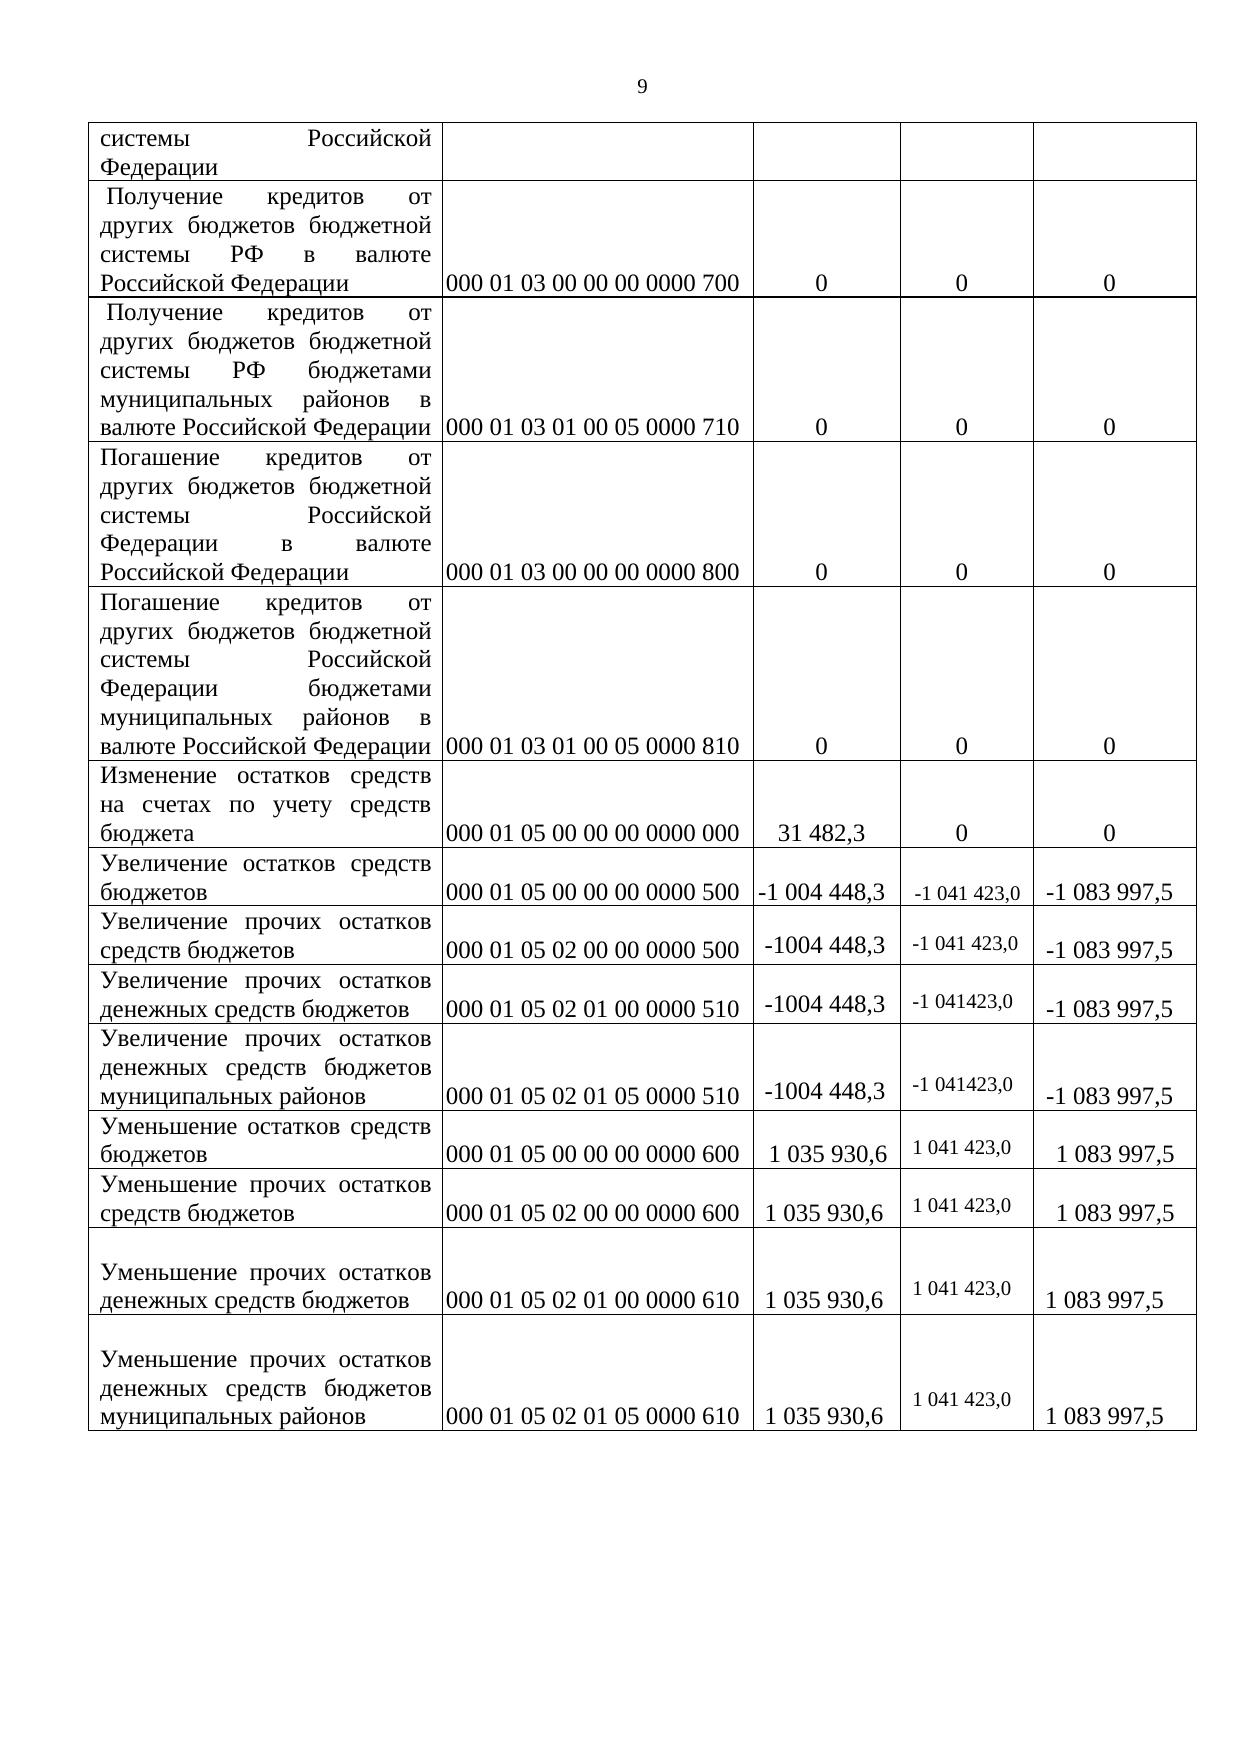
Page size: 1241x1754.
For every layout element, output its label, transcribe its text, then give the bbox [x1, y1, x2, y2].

table_cell 1 041 423,0 [901, 1169, 1033, 1227]
table_cell 1 035 930,6 [754, 1111, 900, 1168]
table_cell 0 [754, 442, 900, 586]
table_cell 0 [754, 123, 900, 180]
table_cell 000 01 03 00 00 00 0000 800 [443, 442, 753, 586]
table_cell 1 035 930,6 [754, 1228, 900, 1314]
table_cell Уменьшение остатков средств бюджетов [89, 1111, 442, 1168]
table_cell -1004 448,3 [754, 965, 900, 1022]
table_cell 000 01 05 02 00 00 0000 600 [443, 1169, 753, 1227]
table_cell -1 083 997,5 [1034, 965, 1196, 1022]
table_cell Получение кредитов от других бюджетов бюджетной системы РФ бюджетами муниципальных районов в валюте Российской Федерации [89, 298, 442, 441]
table_cell 0 [754, 587, 900, 759]
table_cell 0 [1034, 761, 1196, 847]
table_cell 1 035 930,6 [754, 1315, 900, 1430]
table_cell 0 [754, 181, 900, 296]
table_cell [89, 123, 442, 180]
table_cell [443, 123, 753, 180]
table_cell 000 01 03 00 00 00 0000 700 [443, 181, 753, 296]
table_cell -1 041 423,0 [901, 848, 1033, 905]
table_cell 1 041 423,0 [901, 1228, 1033, 1314]
table_cell 0 [1034, 587, 1196, 759]
table_cell 1 083 997,5 [1034, 1315, 1196, 1430]
table_cell Погашение кредитов от других бюджетов бюджетной системы Российской Федерации бюджетами муниципальных районов в валюте Российской Федерации [89, 587, 442, 759]
table_cell 000 01 05 02 01 05 0000 610 [443, 1315, 753, 1430]
table_cell 1 035 930,6 [754, 1169, 900, 1227]
table_cell 000 01 05 02 01 05 0000 510 [443, 1024, 753, 1110]
table_cell 0 [901, 587, 1033, 759]
table_cell Получение кредитов от других бюджетов бюджетной системы РФ в валюте Российской Федерации [89, 181, 442, 296]
table_cell 1 083 997,5 [1034, 1111, 1196, 1168]
table_cell -1 041423,0 [901, 965, 1033, 1022]
table_cell Погашение кредитов от других бюджетов бюджетной системы Российской Федерации в валюте Российской Федерации [89, 442, 442, 586]
table_cell 0 [1034, 442, 1196, 586]
table_cell Увеличение прочих остатков денежных средств бюджетов муниципальных районов [89, 1024, 442, 1110]
table_cell 0 [901, 123, 1033, 180]
table_cell 000 01 03 01 00 05 0000 810 [443, 587, 753, 759]
table_cell 000 01 03 01 00 05 0000 710 [443, 298, 753, 441]
table_cell 0 [1034, 181, 1196, 296]
table_cell -1 083 997,5 [1034, 1024, 1196, 1110]
table_cell 000 01 05 00 00 00 0000 000 [443, 761, 753, 847]
table_cell 1 083 997,5 [1034, 1169, 1196, 1227]
table_cell 0 [901, 761, 1033, 847]
table_cell -1 041 423,0 [901, 906, 1033, 964]
table_cell -1 004 448,3 [754, 848, 900, 905]
table_cell Увеличение прочих остатков денежных средств бюджетов [89, 965, 442, 1022]
table_cell 1 083 997,5 [1034, 1228, 1196, 1314]
table_cell 0 [754, 298, 900, 441]
table_cell -1 083 997,5 [1034, 906, 1196, 964]
table_cell -1 083 997,5 [1034, 848, 1196, 905]
table_cell 0 [1034, 298, 1196, 441]
table_cell 000 01 05 00 00 00 0000 500 [443, 848, 753, 905]
table_cell Уменьшение прочих остатков денежных средств бюджетов муниципальных районов [89, 1315, 442, 1430]
table_cell -1004 448,3 [754, 906, 900, 964]
table_cell Уменьшение прочих остатков денежных средств бюджетов [89, 1228, 442, 1314]
table_cell 0 [1034, 123, 1196, 180]
table_cell 000 01 05 02 01 00 0000 510 [443, 965, 753, 1022]
table_cell 1 041 423,0 [901, 1111, 1033, 1168]
table_cell 000 01 05 02 01 00 0000 610 [443, 1228, 753, 1314]
table_cell 000 01 05 02 00 00 0000 500 [443, 906, 753, 964]
table_cell 000 01 05 00 00 00 0000 600 [443, 1111, 753, 1168]
table_cell Увеличение остатков средств бюджетов [89, 848, 442, 905]
table_cell 0 [901, 442, 1033, 586]
table_cell 0 [901, 181, 1033, 296]
table_cell Увеличение прочих остатков средств бюджетов [89, 906, 442, 964]
table_cell 0 [901, 298, 1033, 441]
table_cell Уменьшение прочих остатков средств бюджетов [89, 1169, 442, 1227]
table_cell 31 482,3 [754, 761, 900, 847]
table_cell Изменение остатков средств на счетах по учету средств бюджета [89, 761, 442, 847]
table_cell -1 041423,0 [901, 1024, 1033, 1110]
table_cell 1 041 423,0 [901, 1315, 1033, 1430]
table_cell -1004 448,3 [754, 1024, 900, 1110]
